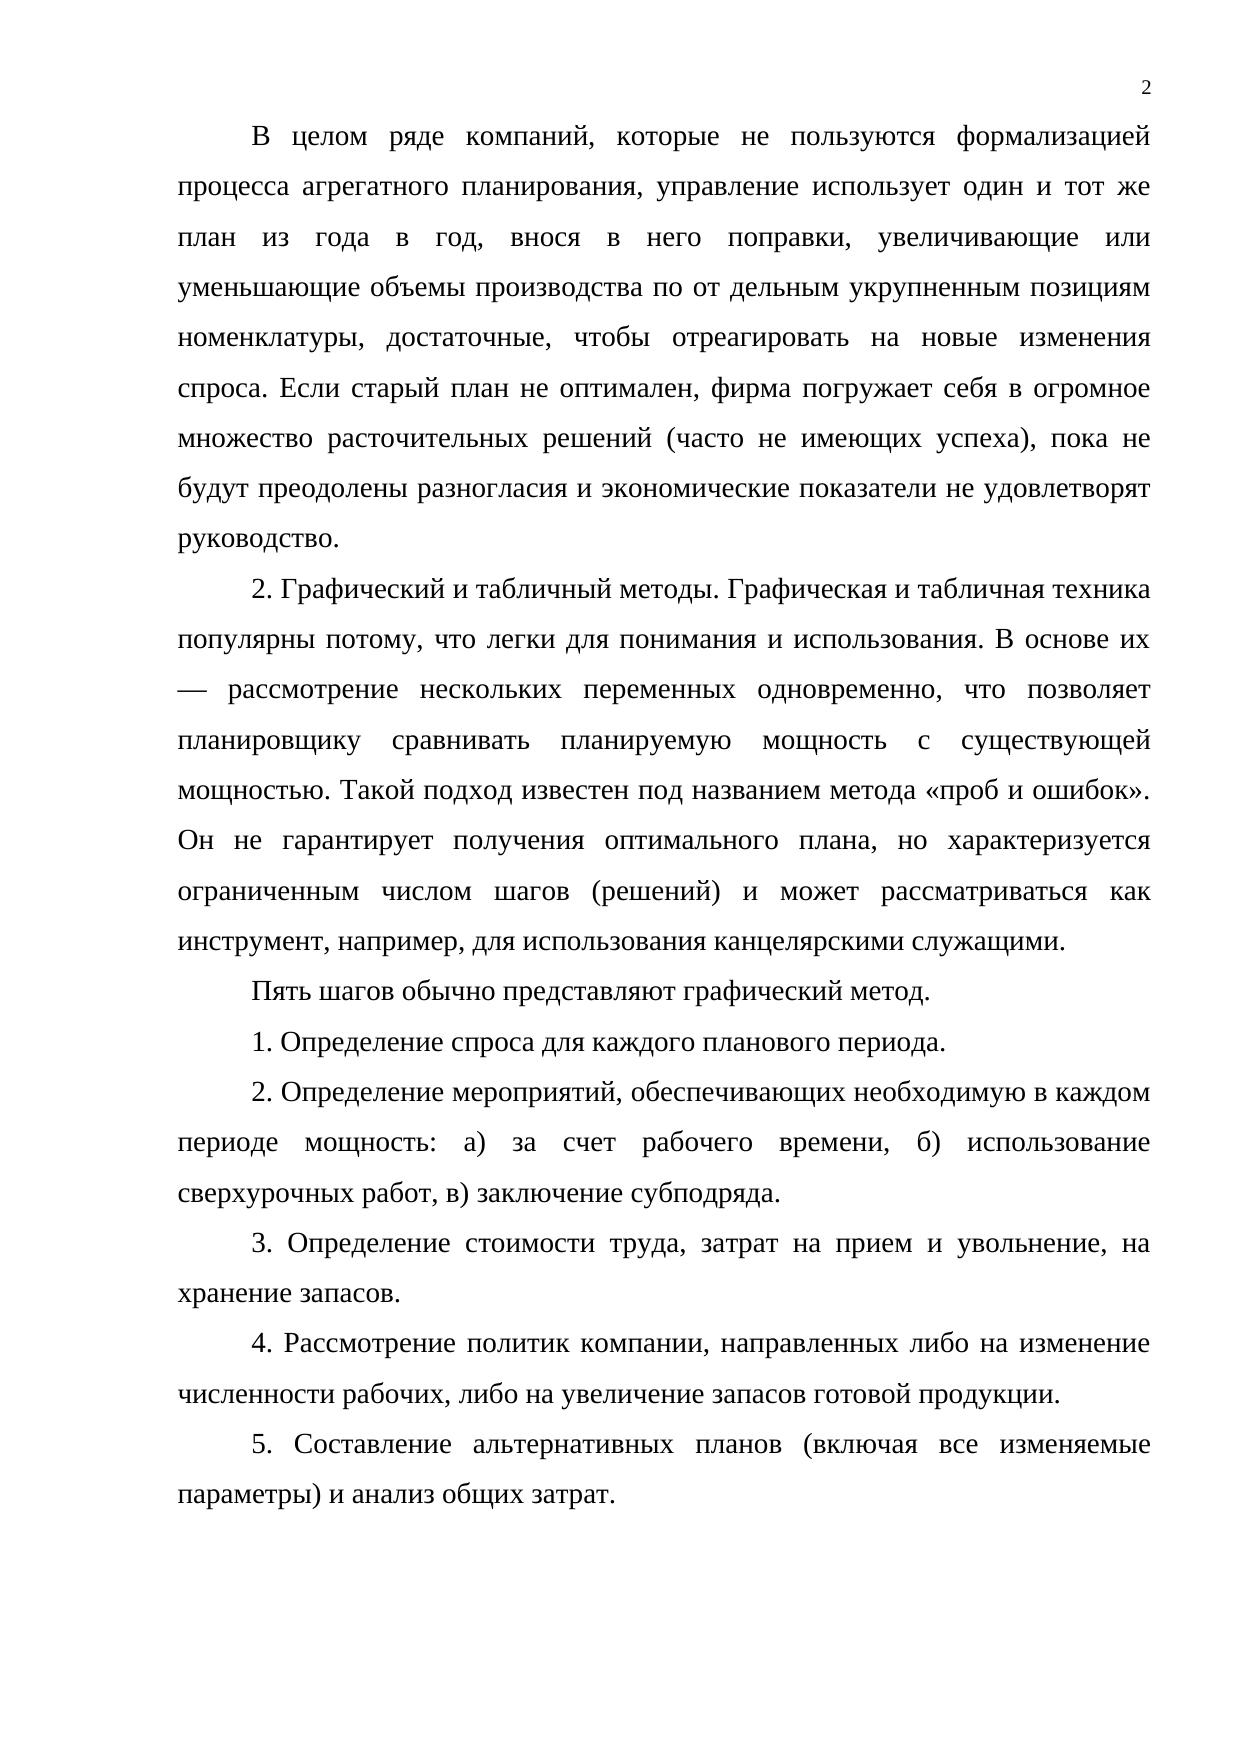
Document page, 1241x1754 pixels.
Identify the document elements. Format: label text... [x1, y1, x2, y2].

text 2. Графический и табличный методы. Графическая и табличная техника популярны потому, что легки для понимания и использования. В основе их — рассмотрение нескольких переменных одновременно, что позволяет планировщику сравнивать планируемую мощность с существующей мощностью. Такой подход известен под названием метода «проб и ошибок». Он не гарантирует получения оптимального плана, но характеризуется ограниченным числом шагов (решений) и может рассматриваться как инструмент, например, для использования канцелярскими служащими. [177, 571, 1152, 957]
text Пять шагов обычно представляют графический метод. [177, 973, 1152, 1007]
text 1. Определение спроса для каждого планового периода. [177, 1024, 1152, 1057]
text 3. Определение стоимости труда, затрат на прием и увольнение, на хранение запасов. [177, 1225, 1152, 1309]
text 5. Составление альтернативных планов (включая все изменяемые параметры) и анализ общих затрат. [177, 1426, 1152, 1510]
text В целом ряде компаний, которые не пользуются формализацией процесса агрегатного планирования, управление использует один и тот же план из года в год, внося в него поправки, увеличивающие или уменьшающие объемы производства по от дельным укрупненным позициям номенклатуры, достаточные, чтобы отреагировать на новые изменения спроса. Если старый план не оптимален, фирма погружает себя в огромное множество расточительных решений (часто не имеющих успеха), пока не будут преодолены разногласия и экономические показатели не удовлетворят руководство. [177, 118, 1152, 554]
text 4. Рассмотрение политик компании, направленных либо на изменение численности рабочих, либо на увеличение запасов готовой продукции. [177, 1326, 1152, 1409]
text 2. Определение мероприятий, обеспечивающих необходимую в каждом периоде мощность: а) за счет рабочего времени, б) использование сверхурочных работ, в) заключение субподряда. [177, 1074, 1152, 1208]
